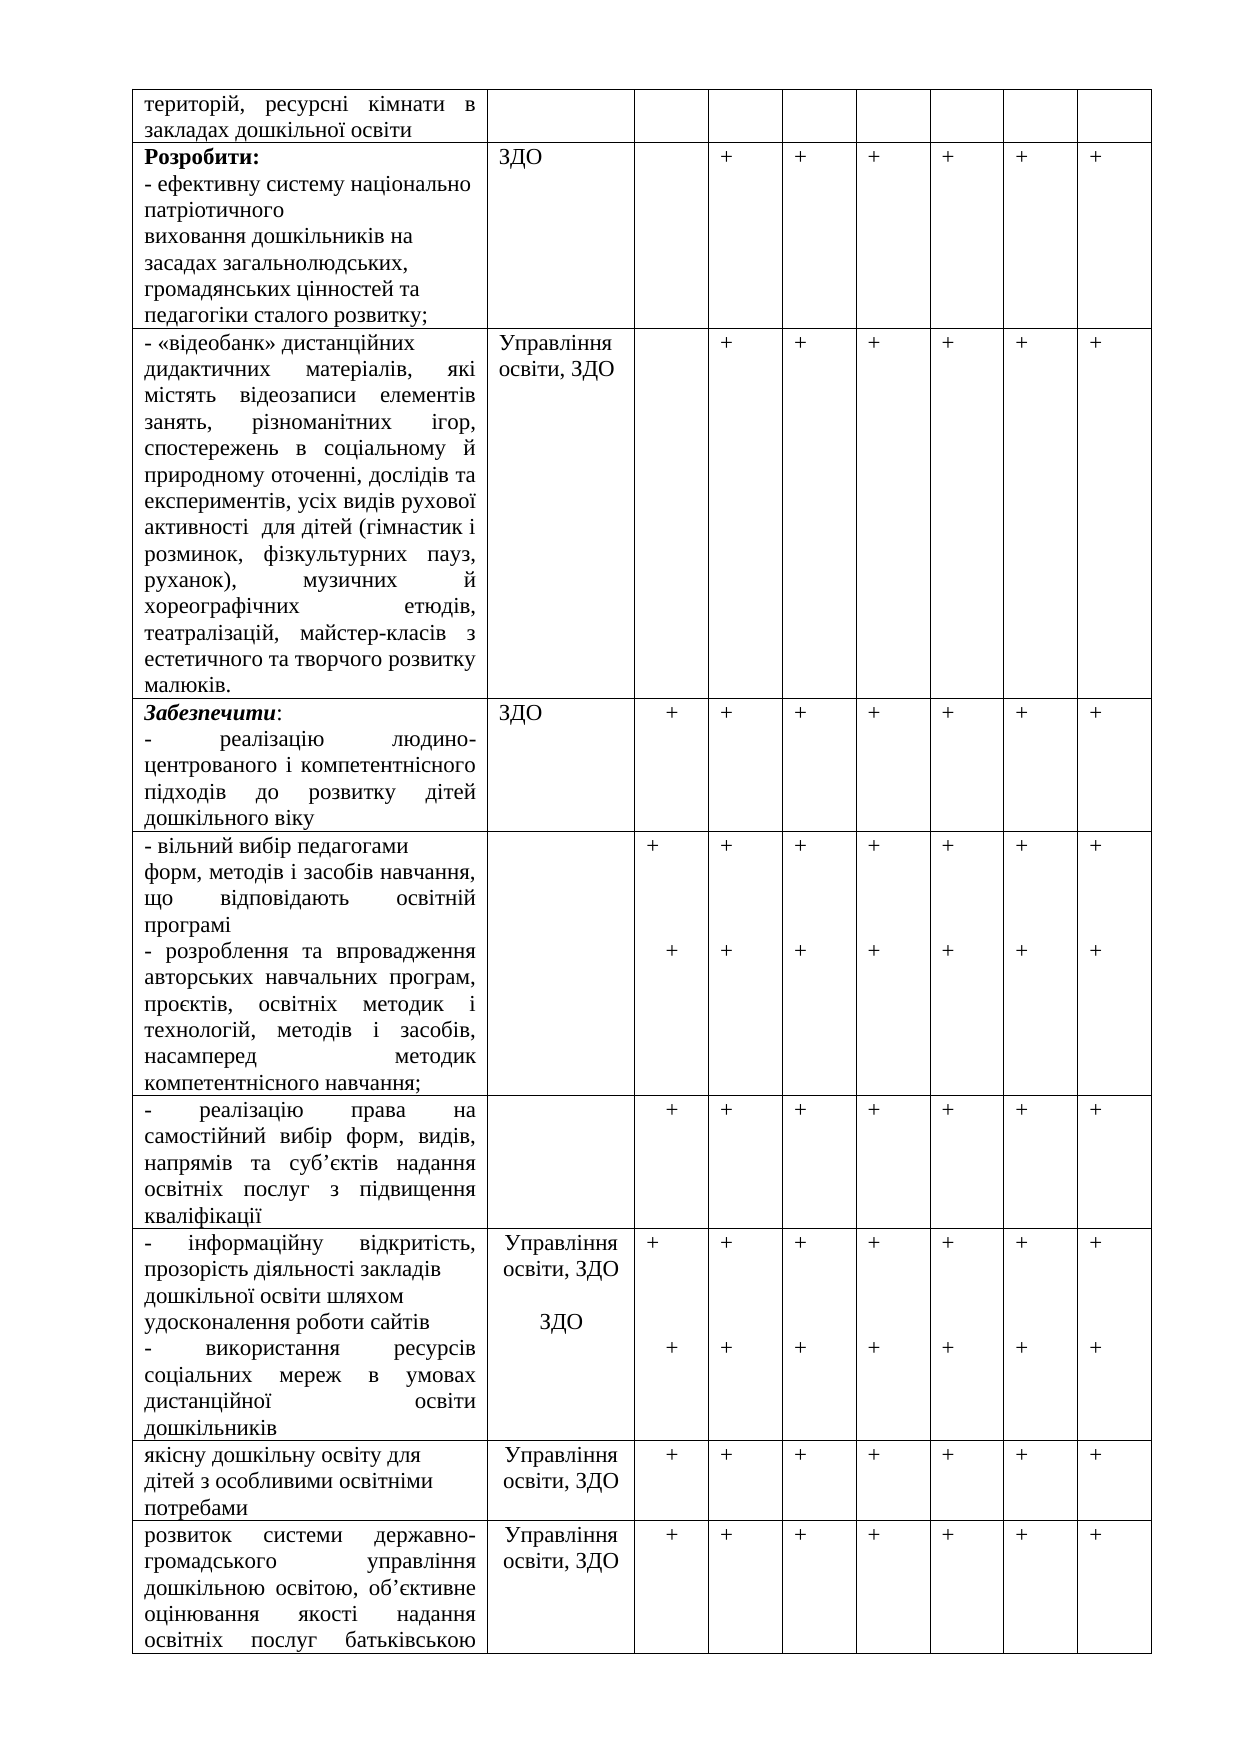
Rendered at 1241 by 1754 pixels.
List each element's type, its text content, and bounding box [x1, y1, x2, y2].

table_cell - вільний вибір педагогами форм, методів і засобів навчання, що відповідають освітній програмі - розроблення та впровадження авторських навчальних програм, проєктів, освітніх методик і технологій, методів і засобів, насамперед методик компетентнісного навчання; [133, 832, 487, 1095]
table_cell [488, 90, 634, 142]
table_cell - реалізацію права на самостійний вибір форм, видів, напрямів та суб’єктів надання освітніх послуг з підвищення кваліфікації [133, 1096, 487, 1228]
table_cell + [857, 90, 930, 142]
table_cell Розробити: - ефективну систему національно патріотичного виховання дошкільників на засадах загальнолюдських, громадянських цінностей та педагогіки сталого розвитку; [133, 143, 487, 328]
table_cell + [1078, 1096, 1151, 1228]
table_cell + [1078, 1521, 1151, 1653]
table_cell + [1004, 1096, 1077, 1228]
table_cell + [709, 1441, 782, 1520]
table_cell + + [1004, 832, 1077, 1095]
table_cell + [783, 90, 856, 142]
table_cell + + [635, 832, 708, 1095]
table_cell + + [709, 832, 782, 1095]
table_cell + [931, 143, 1003, 328]
table_cell + [709, 699, 782, 831]
table_cell + [635, 1441, 708, 1520]
table_cell + [931, 329, 1003, 698]
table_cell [488, 1521, 634, 1653]
table_cell + + [709, 1229, 782, 1440]
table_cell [133, 1521, 487, 1653]
table_cell + [857, 1441, 930, 1520]
table_cell + [857, 329, 930, 698]
table_cell [488, 1096, 634, 1228]
table_cell [635, 329, 708, 698]
table_cell + [857, 143, 930, 328]
table_cell + [931, 90, 1003, 142]
table_cell + [635, 699, 708, 831]
table_cell + [1078, 90, 1151, 142]
table_cell + [1078, 699, 1151, 831]
table_cell Управління освіти, ЗДО ЗДО [488, 1229, 634, 1440]
table_cell [488, 832, 634, 1095]
table_cell - «відеобанк» дистанційних дидактичних матеріалів, які містять відеозаписи елементів занять, різноманітних ігор, спостережень в соціальному й природному оточенні, дослідів та експериментів, усіх видів рухової активності для дітей (гімнастик і розминок, фізкультурних пауз, руханок), музичних й хореографічних етюдів, театралізацій, майстер-класів з естетичного та творчого розвитку малюків. [133, 329, 487, 698]
table_cell + [783, 1441, 856, 1520]
table_cell + [709, 90, 782, 142]
table_cell + [783, 143, 856, 328]
table_cell - інформаційну відкритість, прозорість діяльності закладів дошкільної освіти шляхом удосконалення роботи сайтів - використання ресурсів соціальних мереж в умовах дистанційної освіти дошкільників [133, 1229, 487, 1440]
table_cell + [635, 1096, 708, 1228]
table_cell + [783, 1521, 856, 1653]
table_cell + [1078, 329, 1151, 698]
table_cell + [709, 1096, 782, 1228]
table_cell + [931, 1096, 1003, 1228]
table_cell + [931, 699, 1003, 831]
table_cell + [1004, 699, 1077, 831]
table_cell + + [857, 832, 930, 1095]
table_cell + [1004, 329, 1077, 698]
table_cell + [931, 1441, 1003, 1520]
table_cell + [931, 1521, 1003, 1653]
table_cell + [709, 143, 782, 328]
table_cell Управління освіти, ЗДО [488, 329, 634, 698]
table_cell + [709, 329, 782, 698]
table_cell ЗДО [488, 143, 634, 328]
table_cell + [783, 329, 856, 698]
table_cell + [1078, 143, 1151, 328]
table_cell + [857, 1521, 930, 1653]
table_cell + + [931, 1229, 1003, 1440]
table_cell + [783, 699, 856, 831]
table_cell + [635, 1521, 708, 1653]
table_cell + [635, 90, 708, 142]
table_cell [635, 143, 708, 328]
table_cell + [857, 699, 930, 831]
table_cell + + [783, 832, 856, 1095]
table_cell + [1004, 143, 1077, 328]
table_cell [133, 90, 487, 142]
table_cell Управління освіти, ЗДО [488, 1441, 634, 1520]
table_cell + [783, 1096, 856, 1228]
table_cell + + [635, 1229, 708, 1440]
table_cell якісну дошкільну освіту для дітей з особливими освітніми потребами [133, 1441, 487, 1520]
table_cell + + [1078, 1229, 1151, 1440]
table_cell + + [931, 832, 1003, 1095]
table_cell + [709, 1521, 782, 1653]
table_cell + + [1078, 832, 1151, 1095]
table_cell Забезпечити: - реалізацію людиноцентрованого і компетентнісного підходів до розвитку дітей дошкільного віку [133, 699, 487, 831]
table_cell + + [783, 1229, 856, 1440]
table_cell + [1004, 1521, 1077, 1653]
table_cell + [1004, 1441, 1077, 1520]
table_cell ЗДО [488, 699, 634, 831]
table_cell + + [1004, 1229, 1077, 1440]
table_cell + [1004, 90, 1077, 142]
table_cell + + [857, 1229, 930, 1440]
table_cell + [857, 1096, 930, 1228]
table_cell + [1078, 1441, 1151, 1520]
